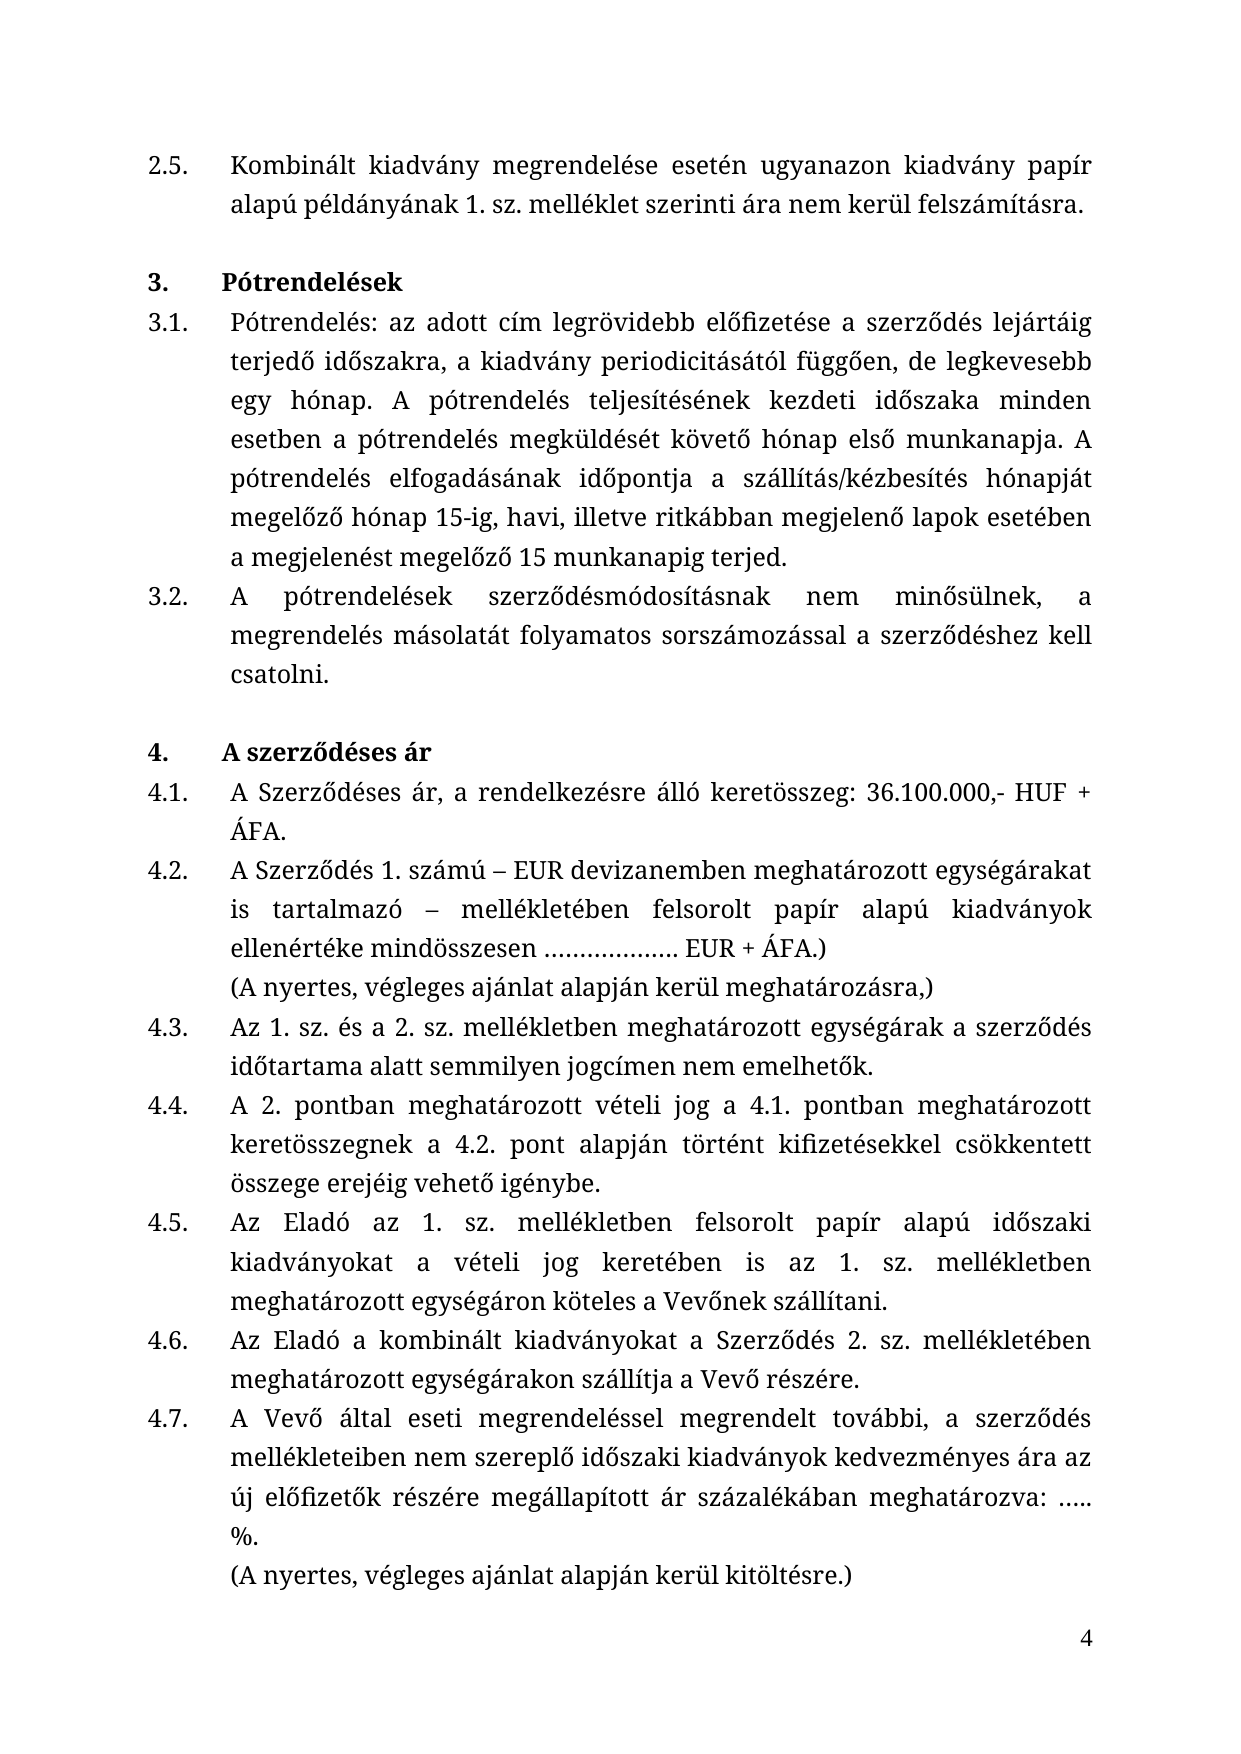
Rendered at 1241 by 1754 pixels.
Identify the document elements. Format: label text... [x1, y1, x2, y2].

list (A nyertes, végleges ajánlat alapján kerül meghatározásra,) [230, 970, 1093, 1004]
list Az Eladó az 1. sz. mellékletben felsorolt papír alapú időszaki kiadványokat a vételi jog keretében is az 1. sz. mellékletben meghatározott egységáron köteles a Vevőnek szállítani. [148, 1205, 1093, 1317]
list A Szerződéses ár, a rendelkezésre álló keretösszeg: 36.100.000,- HUF + ÁFA. [148, 774, 1093, 847]
list Pótrendelések [148, 265, 1093, 299]
list A szerződéses ár [148, 735, 1093, 769]
list Az Eladó a kombinált kiadványokat a Szerződés 2. sz. mellékletében meghatározott egységárakon szállítja a Vevő részére. [148, 1323, 1093, 1396]
list A 2. pontban meghatározott vételi jog a 4.1. pontban meghatározott keretösszegnek a 4.2. pont alapján történt kifizetésekkel csökkentett összege erejéig vehető igénybe. [148, 1088, 1093, 1200]
list Pótrendelés: az adott cím legrövidebb előfizetése a szerződés lejártáig terjedő időszakra, a kiadvány periodicitásától függően, de legkevesebb egy hónap. A pótrendelés teljesítésének kezdeti időszaka minden esetben a pótrendelés megküldését követő hónap első munkanapja. A pótrendelés elfogadásának időpontja a szállítás/kézbesítés hónapját megelőző hónap 15-ig, havi, illetve ritkábban megjelenő lapok esetében a megjelenést megelőző 15 munkanapig terjed. [148, 304, 1093, 573]
list Kombinált kiadvány megrendelése esetén ugyanazon kiadvány papír alapú példányának 1. sz. melléklet szerinti ára nem kerül felszámításra. [148, 148, 1093, 221]
list Az 1. sz. és a 2. sz. mellékletben meghatározott egységárak a szerződés időtartama alatt semmilyen jogcímen nem emelhetők. [148, 1009, 1093, 1082]
list A pótrendelések szerződésmódosításnak nem minősülnek, a megrendelés másolatát folyamatos sorszámozással a szerződéshez kell csatolni. [148, 578, 1093, 691]
list (A nyertes, végleges ajánlat alapján kerül kitöltésre.) [230, 1558, 1093, 1592]
list A Vevő által eseti megrendeléssel megrendelt további, a szerződés mellékleteiben nem szereplő időszaki kiadványok kedvezményes ára az új előfizetők részére megállapított ár százalékában meghatározva: ….. %. [148, 1401, 1093, 1552]
list A Szerződés 1. számú – EUR devizanemben meghatározott egységárakat is tartalmazó – mellékletében felsorolt papír alapú kiadványok ellenértéke mindösszesen ………………. EUR + ÁFA.) [148, 853, 1093, 965]
